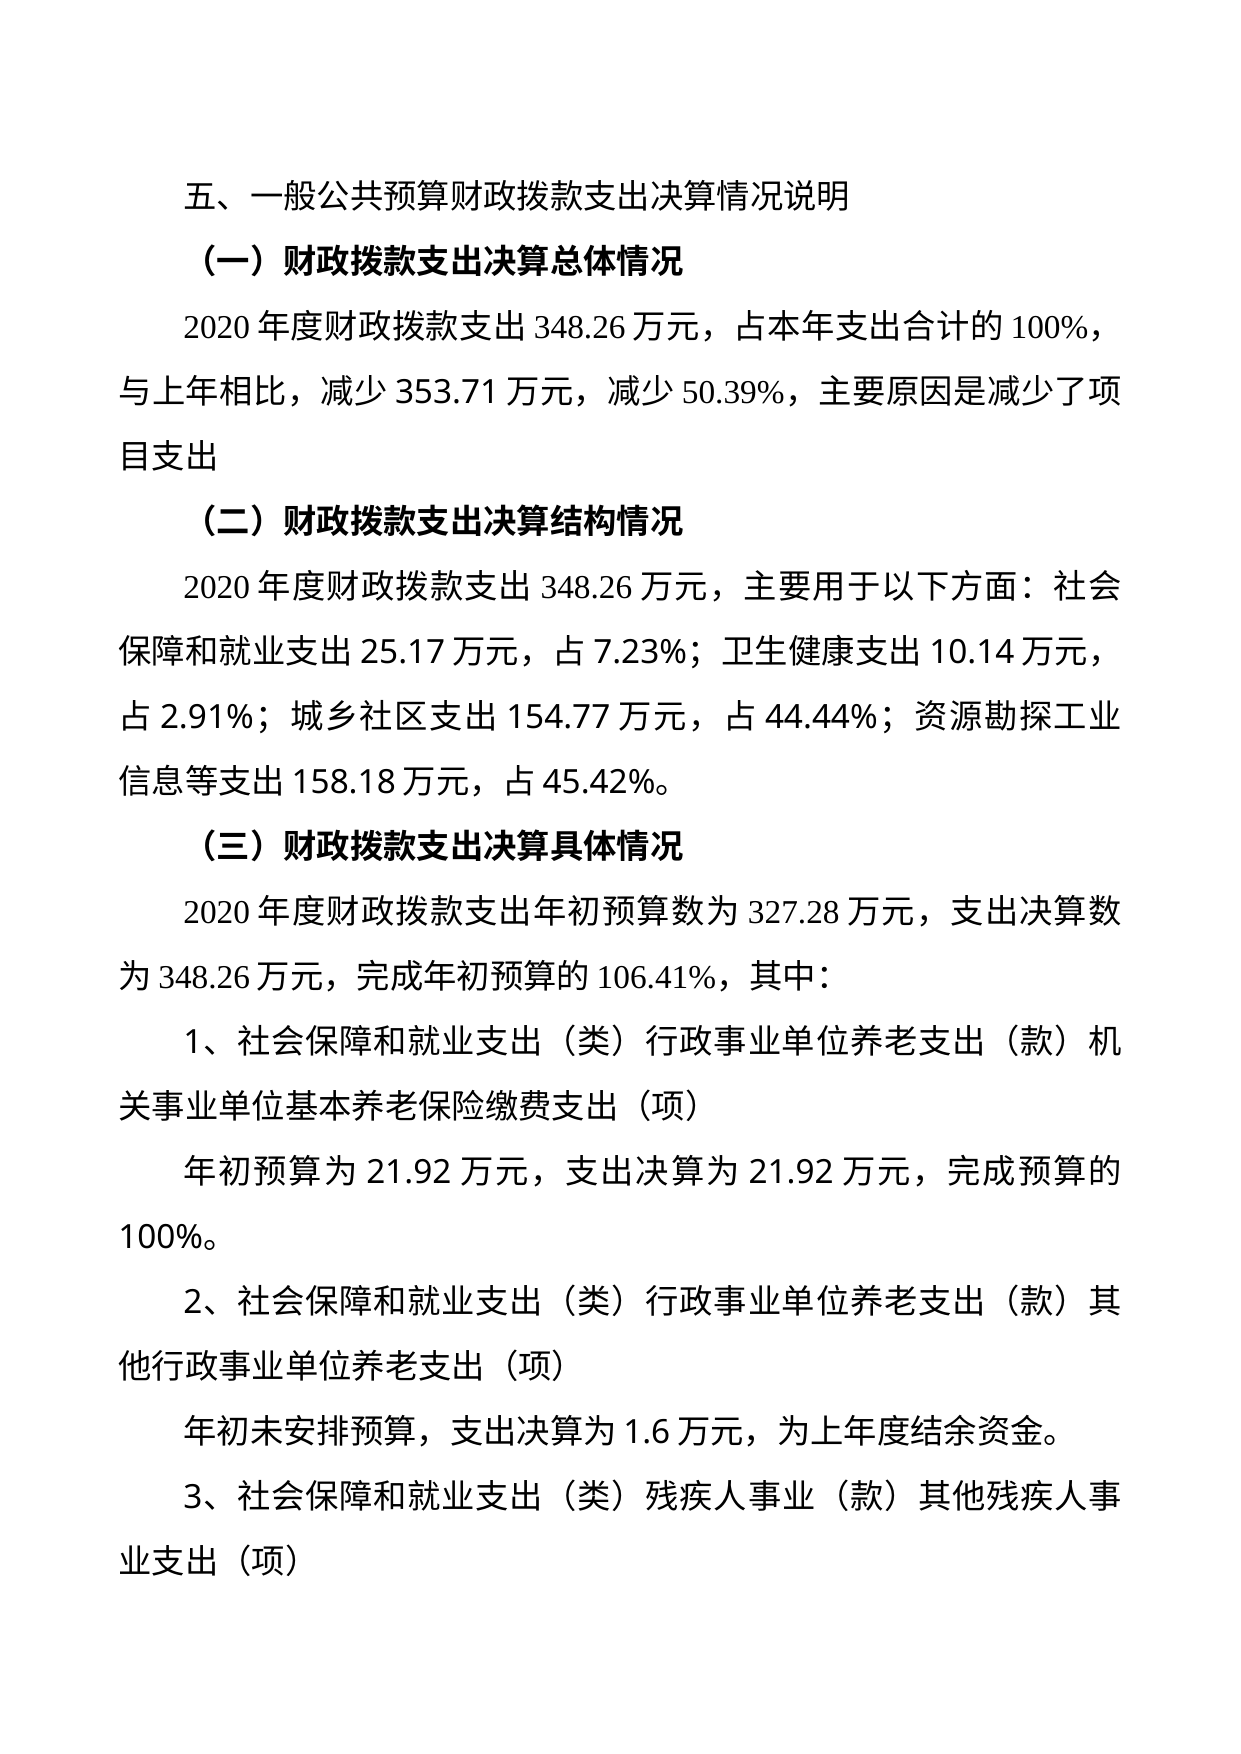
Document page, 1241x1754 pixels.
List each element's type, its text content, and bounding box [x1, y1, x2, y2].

text 年初预算为21.92万元，支出决算为21.92万元，完成预算的100%。 [118, 1137, 1122, 1267]
text （三）财政拨款支出决算具体情况 [118, 812, 1122, 877]
text 年初未安排预算，支出决算为1.6万元，为上年度结余资金。 [118, 1397, 1122, 1462]
text 1、社会保障和就业支出（类）行政事业单位养老支出（款）机关事业单位基本养老保险缴费支出（项） [118, 1007, 1122, 1137]
text 五、一般公共预算财政拨款支出决算情况说明 [118, 162, 1122, 227]
text 2020年度财政拨款支出348.26万元，占本年支出合计的100%，与上年相比，减少353.71万元，减少50.39%，主要原因是减少了项目支出 [118, 292, 1122, 487]
text 2020年度财政拨款支出年初预算数为327.28万元，支出决算数为348.26万元，完成年初预算的106.41%，其中： [118, 877, 1122, 1007]
text 3、社会保障和就业支出（类）残疾人事业（款）其他残疾人事业支出（项） [118, 1462, 1122, 1592]
text （一）财政拨款支出决算总体情况 [118, 227, 1122, 292]
text （二）财政拨款支出决算结构情况 [118, 487, 1122, 552]
text 2、社会保障和就业支出（类）行政事业单位养老支出（款）其他行政事业单位养老支出（项） [118, 1267, 1122, 1397]
text 2020年度财政拨款支出348.26万元，主要用于以下方面：社会保障和就业支出25.17万元，占7.23%；卫生健康支出10.14万元，占2.91%；城乡社区支出154.77万元，占44.44%；资源勘探工业信息等支出158.18万元，占45.42%。 [118, 552, 1122, 812]
